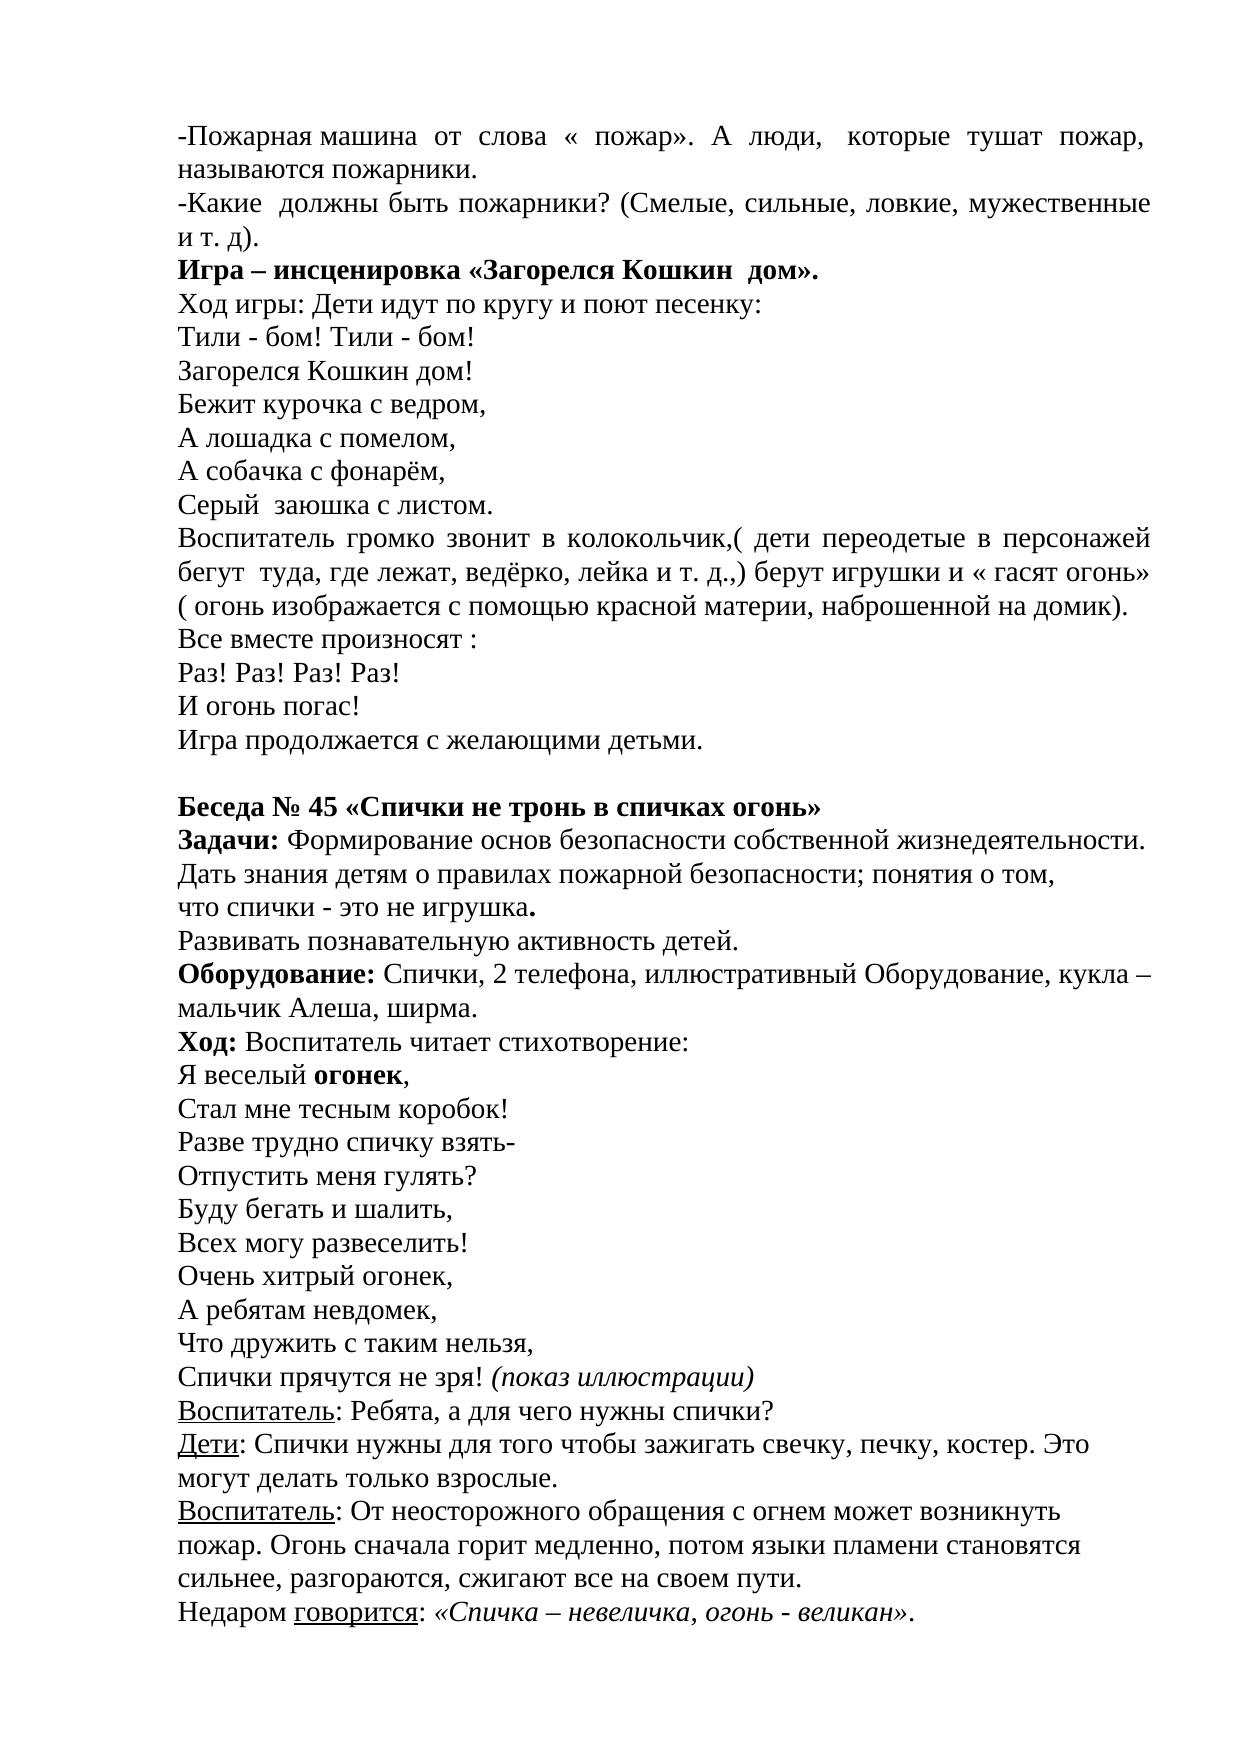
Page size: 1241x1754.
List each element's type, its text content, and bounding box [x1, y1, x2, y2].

text Буду бегать и шалить, [177, 1191, 1152, 1225]
text Все вместе произносят : [177, 621, 1152, 655]
text Воспитатель громко звонит в колокольчик,( дети переодетые в персонажей бегут туда, где лежат, ведёрко, лейка и т. д.,) берут игрушки и « гасят огонь» ( огонь изображается с помощью красной материи, наброшенной на домик). [177, 521, 1152, 621]
text И огонь погас! [177, 688, 1152, 722]
text Дети: Спички нужны для того чтобы зажигать свечку, печку, костер. Это могут делать только взрослые. [177, 1426, 1152, 1493]
text А ребятам невдомек, [177, 1292, 1152, 1326]
text -Пожарная машина от слова « пожар». А люди, которые тушат пожар, называются пожарники. [177, 118, 1152, 185]
text Тили - бом! Тили - бом! [177, 319, 1152, 353]
text А лошадка с помелом, [177, 420, 1152, 453]
text Бежит курочка с ведром, [177, 386, 1152, 420]
text -Какие должны быть пожарники? (Смелые, сильные, ловкие, мужественные и т. д). [177, 185, 1152, 252]
text Воспитатель: Ребята, а для чего нужны спички? [177, 1393, 1152, 1426]
text Что дружить с таким нельзя, [177, 1326, 1152, 1359]
text Разве трудно спичку взять- [177, 1124, 1152, 1158]
text Беседа № 45 «Спички не тронь в спичках огонь» [177, 789, 1152, 822]
text Развивать познавательную активность детей. [177, 923, 1152, 957]
text Стал мне тесным коробок! [177, 1091, 1152, 1124]
text Раз! Раз! Раз! Раз! [177, 655, 1152, 688]
text Воспитатель: От неосторожного обращения с огнем может возникнуть пожар. Огонь сначала горит медленно, потом языки пламени становятся сильнее, разгораются, сжигают все на своем пути. Недаром говорится: «Спичка – невеличка, огонь - великан». [177, 1493, 1152, 1627]
text Очень хитрый огонек, [177, 1258, 1152, 1292]
text Всех могу развеселить! [177, 1225, 1152, 1258]
text Игра – инсценировка «Загорелся Кошкин дом». [177, 252, 1152, 286]
text Оборудование: Спички, 2 телефона, иллюстративный Оборудование, кукла – мальчик Алеша, ширма. [177, 957, 1152, 1024]
text Отпустить меня гулять? [177, 1158, 1152, 1191]
text Я веселый огонек, [177, 1057, 1152, 1091]
text Ход игры: Дети идут по кругу и поют песенку: [177, 286, 1152, 319]
text А собачка с фонарём, [177, 453, 1152, 487]
text Ход: Воспитатель читает стихотворение: [177, 1024, 1152, 1057]
text Задачи: Формирование основ безопасности собственной жизнедеятельности. [177, 822, 1152, 856]
text Спички прячутся не зря! (показ иллюстрации) [177, 1359, 1152, 1393]
text Игра продолжается с желающими детьми. [177, 722, 1152, 755]
text Дать знания детям о правилах пожарной безопасности; понятия о том, что спички - это не игрушка. [177, 856, 1152, 923]
text Серый заюшка с листом. [177, 487, 1152, 521]
text Загорелся Кошкин дом! [177, 353, 1152, 386]
